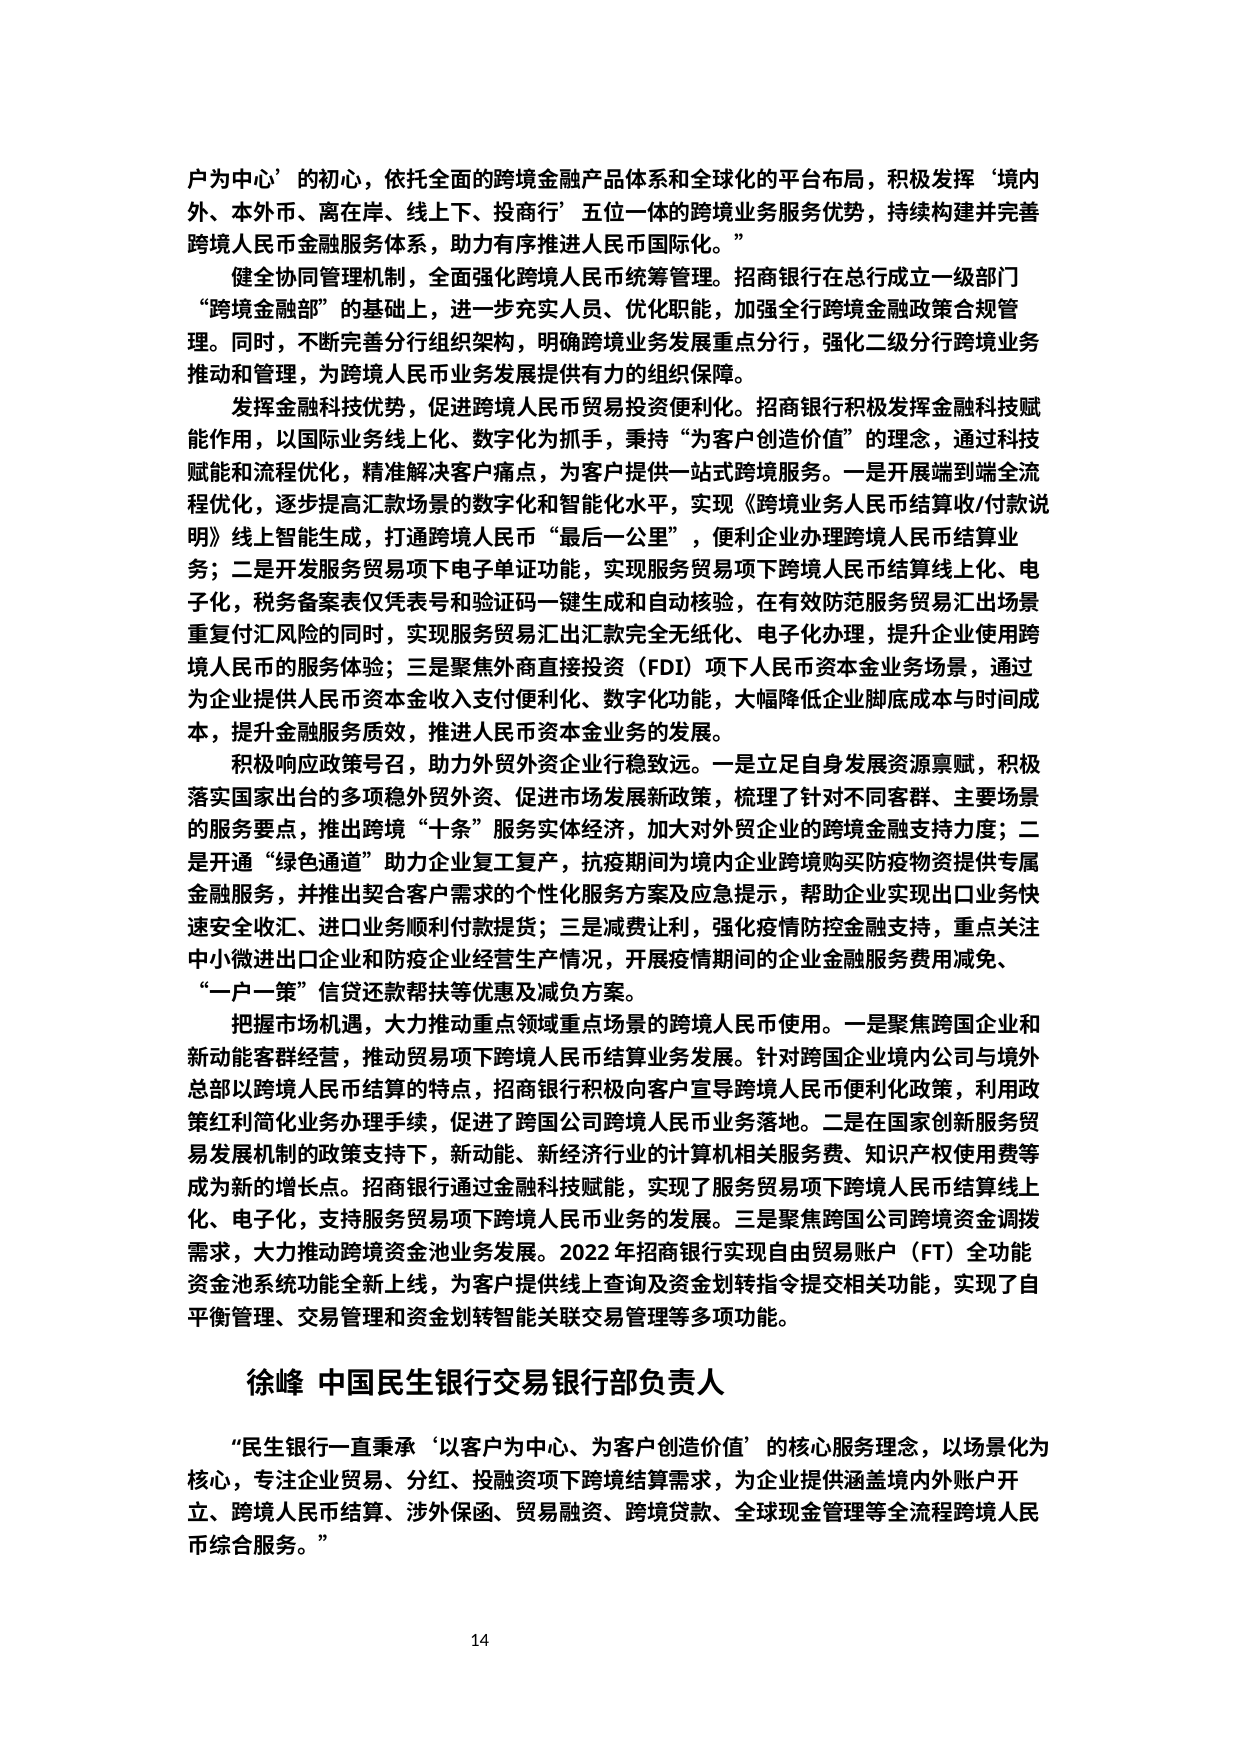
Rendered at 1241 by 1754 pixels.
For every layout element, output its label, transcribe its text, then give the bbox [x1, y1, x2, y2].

text 积极响应政策号召，助力外贸外资企业行稳致远。一是立足自身发展资源禀赋，积极落实国家出台的多项稳外贸外资、促进市场发展新政策，梳理了针对不同客群、主要场景的服务要点，推出跨境“十条”服务实体经济，加大对外贸企业的跨境金融支持力度；二是开通“绿色通道”助力企业复工复产，抗疫期间为境内企业跨境购买防疫物资提供专属金融服务，并推出契合客户需求的个性化服务方案及应急提示，帮助企业实现出口业务快速安全收汇、进口业务顺利付款提货；三是减费让利，强化疫情防控金融支持，重点关注中小微进出口企业和防疫企业经营生产情况，开展疫情期间的企业金融服务费用减免、“一户一策”信贷还款帮扶等优惠及减负方案。 [187, 747, 1053, 1007]
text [187, 162, 1053, 259]
text 把握市场机遇，大力推动重点领域重点场景的跨境人民币使用。一是聚焦跨国企业和新动能客群经营，推动贸易项下跨境人民币结算业务发展。针对跨国企业境内公司与境外总部以跨境人民币结算的特点，招商银行积极向客户宣导跨境人民币便利化政策，利用政策红利简化业务办理手续，促进了跨国公司跨境人民币业务落地。二是在国家创新服务贸易发展机制的政策支持下，新动能、新经济行业的计算机相关服务费、知识产权使用费等成为新的增长点。招商银行通过金融科技赋能，实现了服务贸易项下跨境人民币结算线上化、电子化，支持服务贸易项下跨境人民币业务的发展。三是聚焦跨国公司跨境资金调拨需求，大力推动跨境资金池业务发展。2022年招商银行实现自由贸易账户（FT）全功能资金池系统功能全新上线，为客户提供线上查询及资金划转指令提交相关功能，实现了自平衡管理、交易管理和资金划转智能关联交易管理等多项功能。 [187, 1007, 1053, 1332]
text 发挥金融科技优势，促进跨境人民币贸易投资便利化。招商银行积极发挥金融科技赋能作用，以国际业务线上化、数字化为抓手，秉持“为客户创造价值”的理念，通过科技赋能和流程优化，精准解决客户痛点，为客户提供一站式跨境服务。一是开展端到端全流程优化，逐步提高汇款场景的数字化和智能化水平，实现《跨境业务人民币结算收/付款说明》线上智能生成，打通跨境人民币“最后一公里”，便利企业办理跨境人民币结算业务；二是开发服务贸易项下电子单证功能，实现服务贸易项下跨境人民币结算线上化、电子化，税务备案表仅凭表号和验证码一键生成和自动核验，在有效防范服务贸易汇出场景重复付汇风险的同时，实现服务贸易汇出汇款完全无纸化、电子化办理，提升企业使用跨境人民币的服务体验；三是聚焦外商直接投资（FDI）项下人民币资本金业务场景，通过为企业提供人民币资本金收入支付便利化、数字化功能，大幅降低企业脚底成本与时间成本，提升金融服务质效，推进人民币资本金业务的发展。 [187, 389, 1053, 747]
text 徐峰 中国民生银行交易银行部负责人 [187, 1348, 1053, 1413]
text 健全协同管理机制，全面强化跨境人民币统筹管理。招商银行在总行成立一级部门“跨境金融部”的基础上，进一步充实人员、优化职能，加强全行跨境金融政策合规管理。同时，不断完善分行组织架构，明确跨境业务发展重点分行，强化二级分行跨境业务推动和管理，为跨境人民币业务发展提供有力的组织保障。 [187, 259, 1053, 389]
text “民生银行一直秉承‘以客户为中心、为客户创造价值’的核心服务理念，以场景化为核心，专注企业贸易、分红、投融资项下跨境结算需求，为企业提供涵盖境内外账户开立、跨境人民币结算、涉外保函、贸易融资、跨境贷款、全球现金管理等全流程跨境人民币综合服务。” [187, 1430, 1053, 1560]
